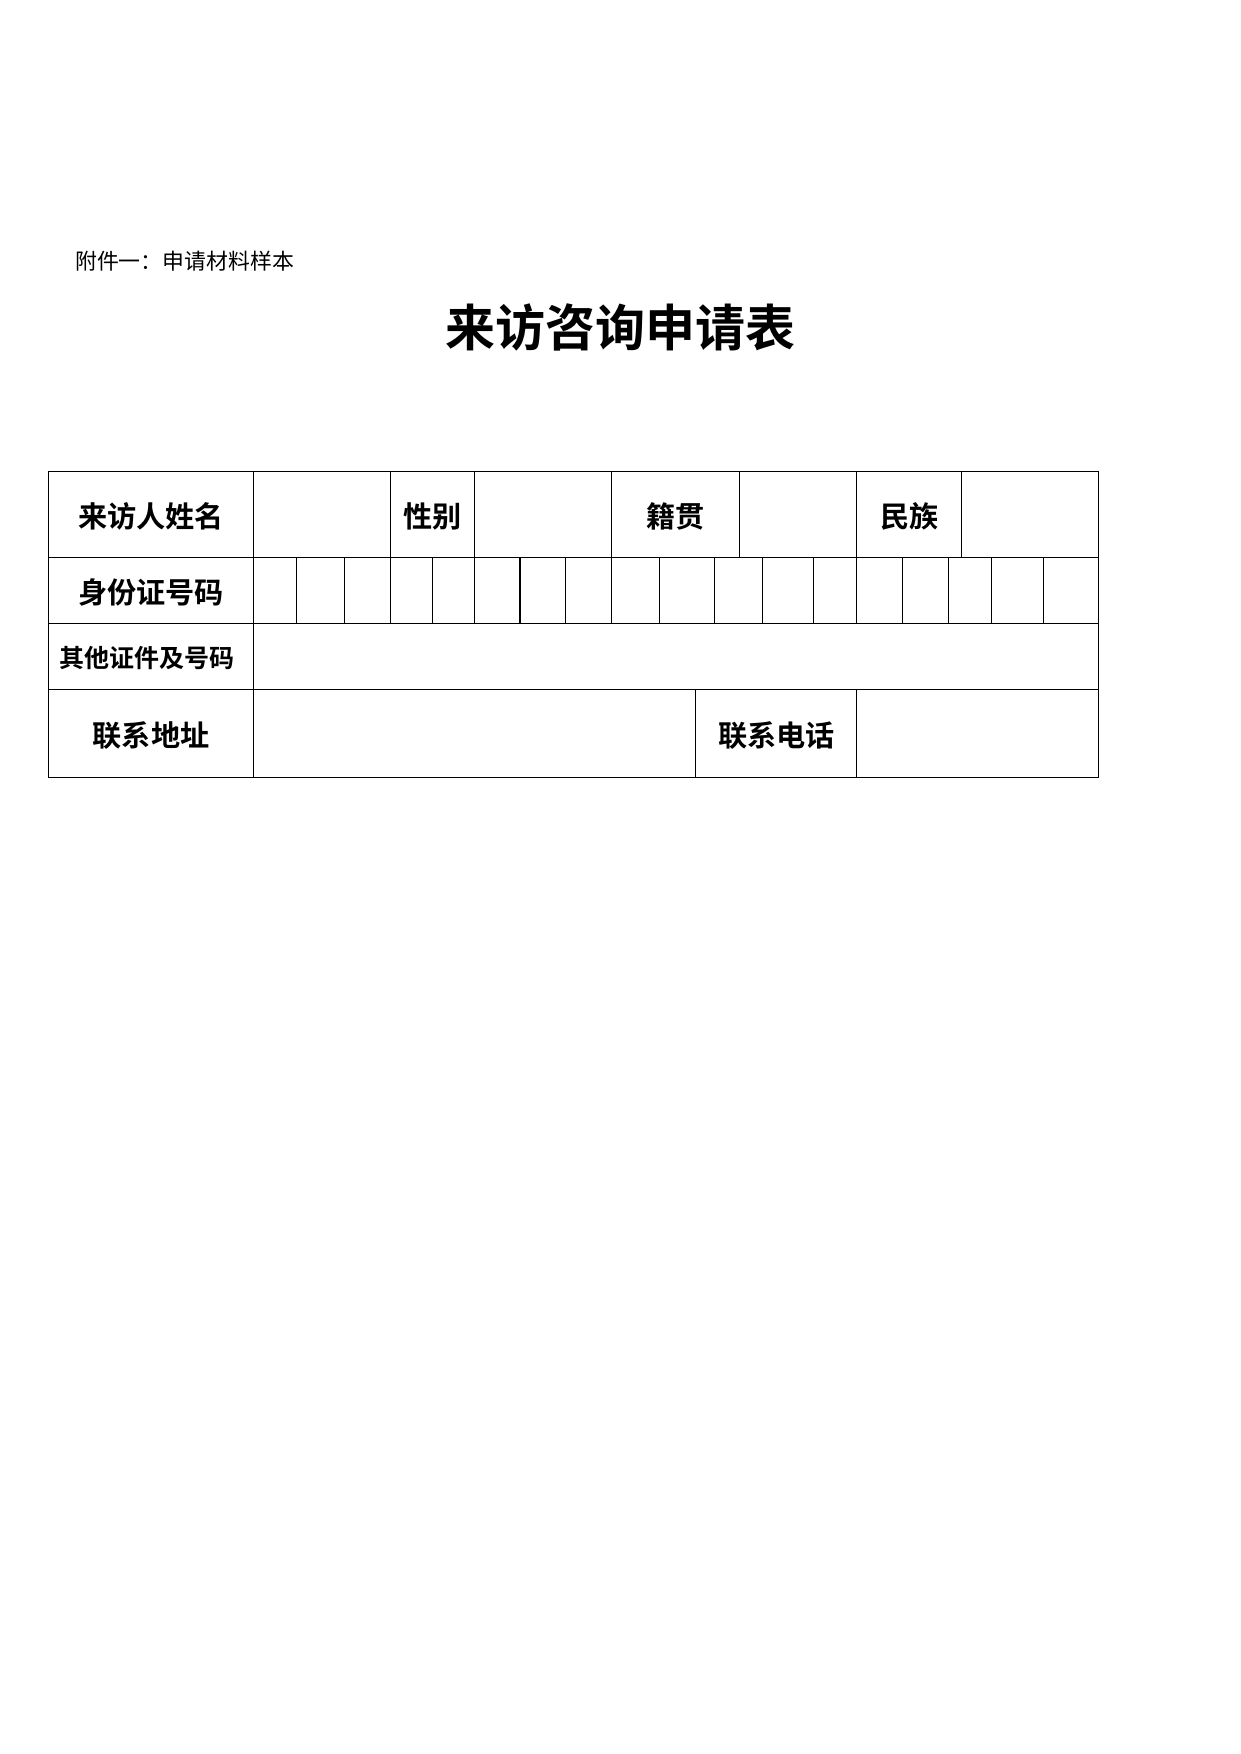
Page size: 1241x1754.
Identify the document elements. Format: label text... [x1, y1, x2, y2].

table_cell [254, 558, 296, 623]
table_cell [254, 624, 1098, 689]
table_header [740, 472, 856, 557]
table_cell [857, 558, 902, 623]
table_cell [433, 558, 474, 623]
table_cell 联系电话 [696, 690, 856, 777]
table_cell [814, 558, 856, 623]
table_cell [660, 558, 714, 623]
table_cell [1044, 558, 1098, 623]
table_cell [992, 558, 1043, 623]
table_cell [254, 690, 695, 777]
table_header [962, 472, 1098, 557]
table_header 民族 [857, 472, 961, 557]
table_header 来访人姓名 [49, 472, 253, 557]
table_cell [345, 558, 390, 623]
table_header 性别 [391, 472, 474, 557]
table_cell [857, 690, 1098, 777]
table_cell 联系地址 [49, 690, 253, 777]
table_cell [475, 558, 519, 623]
table_cell [566, 558, 611, 623]
table_cell [521, 558, 565, 623]
table_cell [903, 558, 948, 623]
table_cell [949, 558, 991, 623]
table_cell [612, 558, 659, 623]
table_cell [391, 558, 432, 623]
table_cell 其他证件及号码 [49, 624, 253, 689]
table_cell [763, 558, 813, 623]
text 附件一：申请材料样本 [75, 243, 1165, 276]
table_cell 身份证号码 [49, 558, 253, 623]
text 来访咨询申请表 [75, 276, 1165, 373]
table_header [475, 472, 611, 557]
table_header [254, 472, 390, 557]
table_cell [297, 558, 344, 623]
table_header 籍贯 [612, 472, 739, 557]
table_cell [715, 558, 762, 623]
